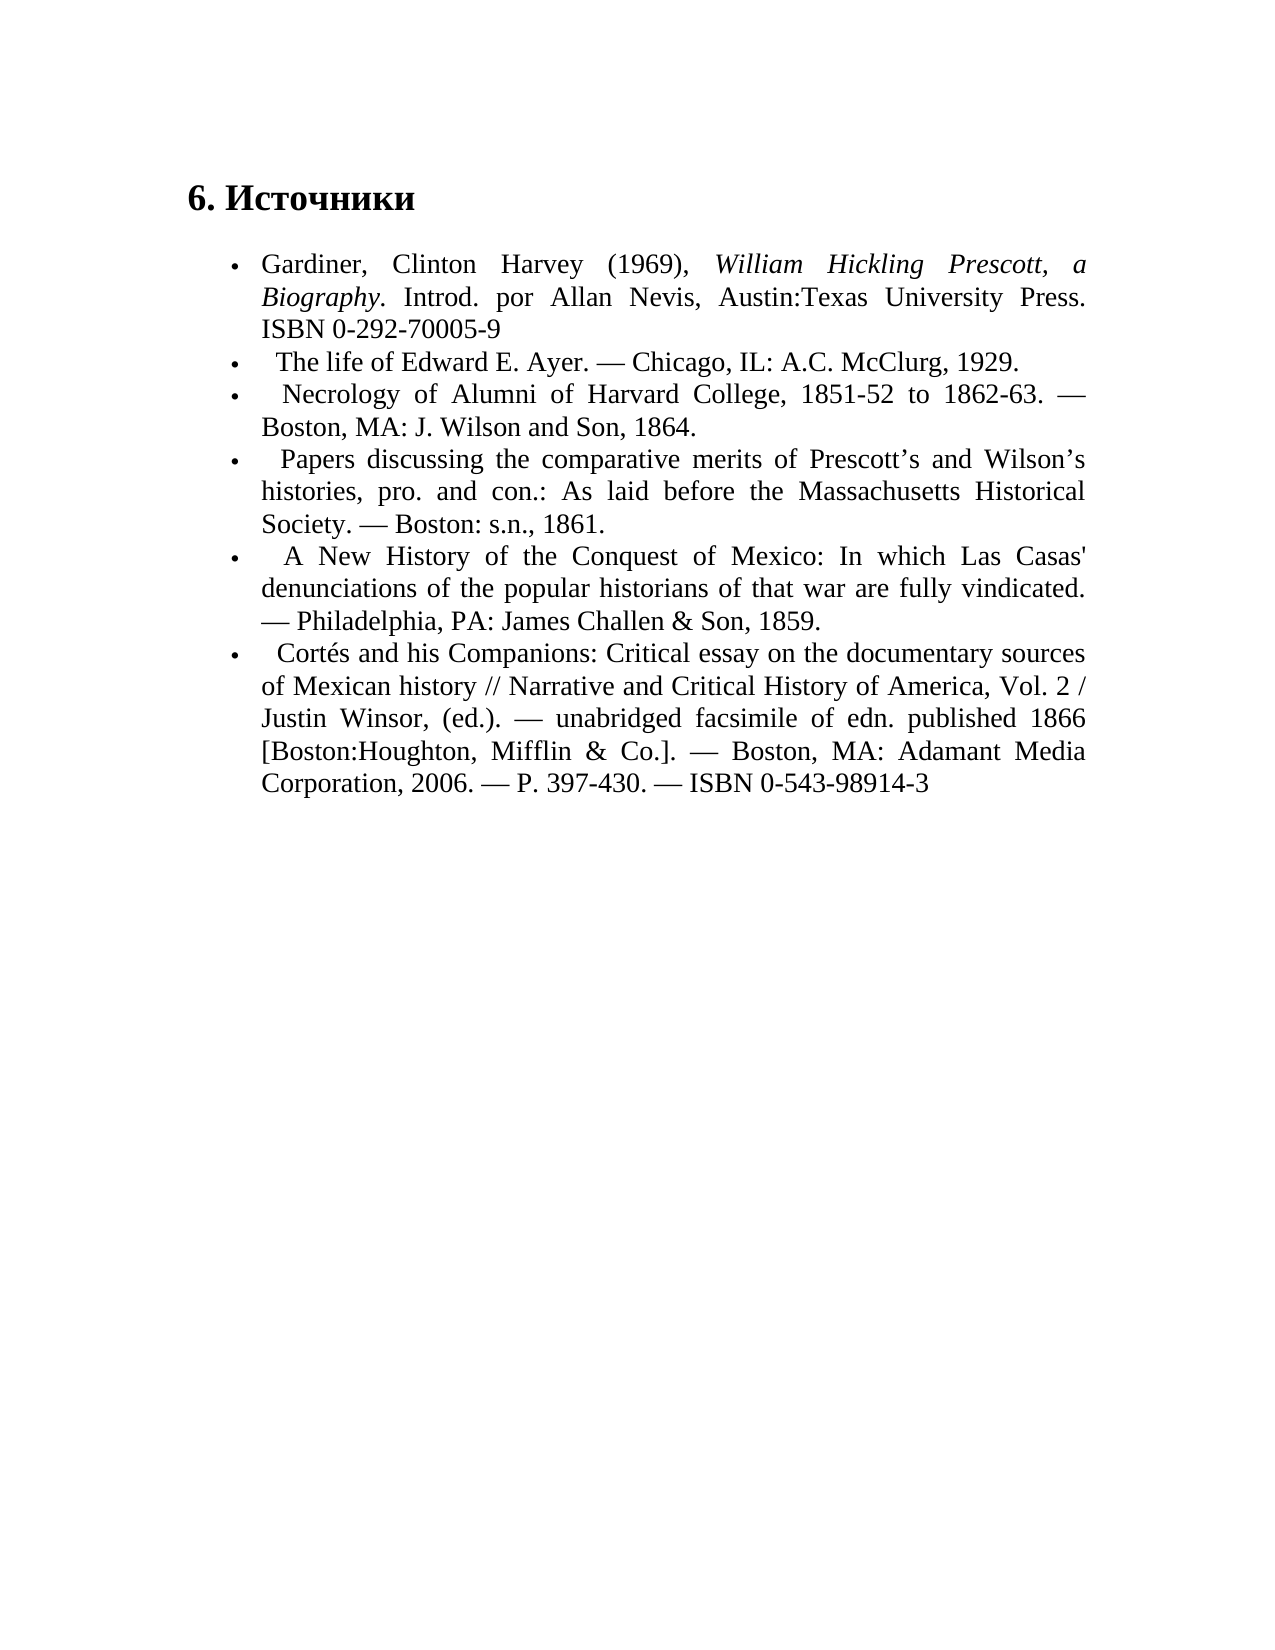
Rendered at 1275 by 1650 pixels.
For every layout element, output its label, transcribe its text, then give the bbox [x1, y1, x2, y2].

list Necrology of Alumni of Harvard College, 1851-52 to 1862-63. — Boston, MA: J. Wilson and Son, 1864. [232, 377, 1087, 442]
list Cortés and his Companions: Critical essay on the documentary sources of Mexican history // Narrative and Critical History of America, Vol. 2 / Justin Winsor, (ed.). — unabridged facsimile of edn. published 1866 [Boston:Houghton, Mifflin & Co.]. — Boston, MA: Adamant Media Corporation, 2006. — P. 397-430. — ISBN 0-543-98914-3 [232, 636, 1087, 798]
list Gardiner, Clinton Harvey (1969), William Hickling Prescott, a Biography. Introd. por Allan Nevis, Austin:Texas University Press. ISBN 0-292-70005-9 [232, 248, 1087, 345]
list 6. Источники [187, 175, 1087, 218]
list Papers discussing the comparative merits of Prescott’s and Wilson’s histories, pro. and con.: As laid before the Massachusetts Historical Society. — Boston: s.n., 1861. [232, 442, 1087, 539]
list A New History of the Conquest of Mexico: In which Las Casas' denunciations of the popular historians of that war are fully vindicated. — Philadelphia, PA: James Challen & Son, 1859. [232, 539, 1087, 636]
list The life of Edward E. Ayer. — Chicago, IL: A.C. McClurg, 1929. [232, 345, 1087, 377]
